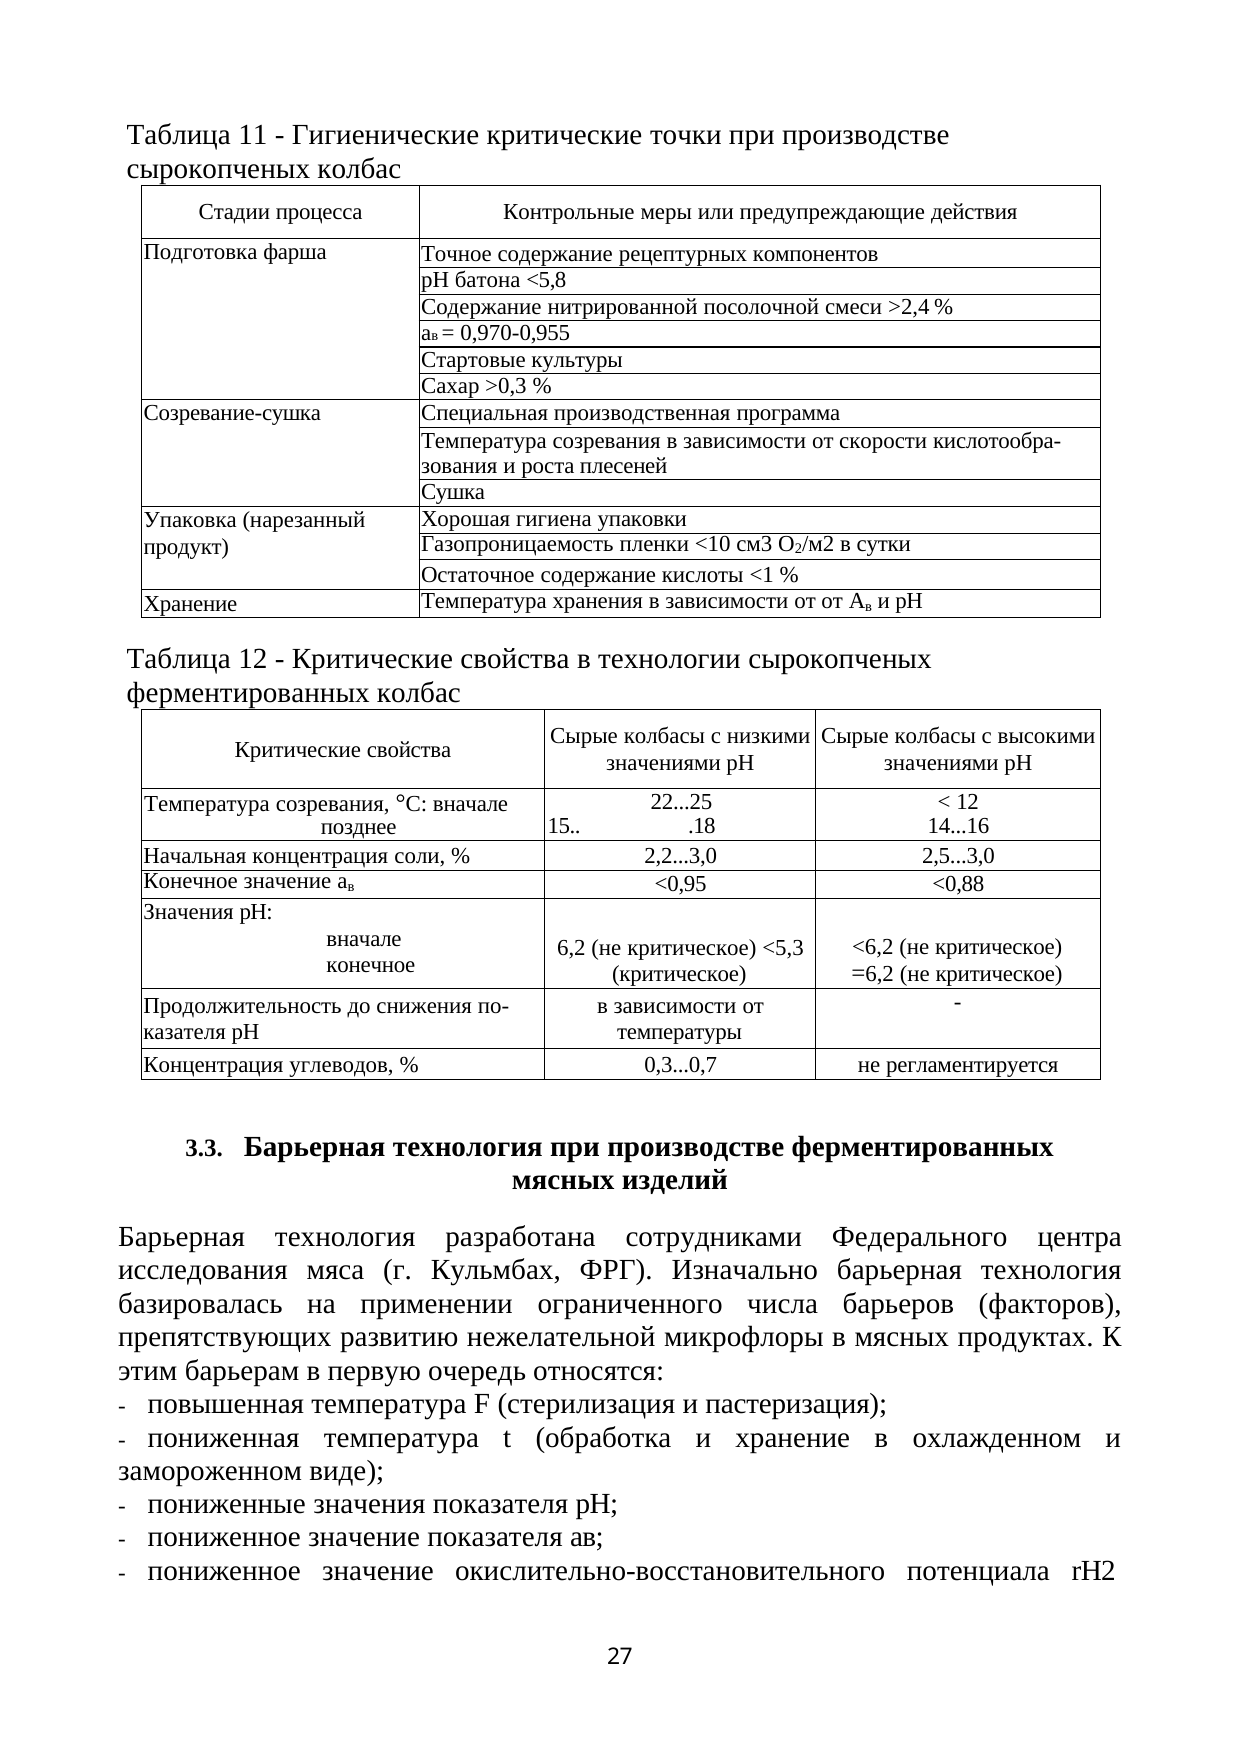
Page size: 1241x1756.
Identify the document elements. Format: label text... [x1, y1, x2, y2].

list пониженное значение показателя ав; [118, 1520, 1146, 1553]
list пониженная температура t (обработка и хранение в охлажденном и замороженном виде); [118, 1420, 1122, 1487]
table_cell Подготовка фарша [142, 239, 419, 399]
table_cell Сахар >0,3 % [420, 374, 1100, 399]
table_cell Хранение [142, 590, 419, 617]
table_cell рН батона <5,8 [420, 268, 1100, 294]
table_cell 2,2...3,0 [545, 841, 815, 870]
table_cell < 12 14...16 [816, 789, 1100, 840]
list пониженное значение окислительно-восстановительного потенциала rH2 [118, 1553, 1146, 1587]
table_cell 2,5...3,0 [816, 841, 1100, 870]
table_cell Сушка [420, 480, 1100, 506]
table_cell Концентрация углеводов, % [142, 1049, 544, 1079]
table_cell 6,2 (не критическое) <5,3 (критическое) [545, 899, 815, 988]
table_cell Газопроницаемость пленки <10 см3 О2/м2 в сутки [420, 534, 1100, 559]
table_cell Стартовые культуры [420, 348, 1100, 373]
text Барьерная технология разработана сотрудниками Федерального центра исследования мяса (г. Кульмбах, ФРГ). Изначально барьерная технология базировалась на применении ограниченного числа барьеров (факторов), препятствующих развитию нежелательной микрофлоры в мясных продуктах. К этим барьерам в первую очередь относятся: [118, 1219, 1122, 1386]
table_cell Созревание-сушка [142, 400, 419, 506]
table_cell не регламентируется [816, 1049, 1100, 1079]
table_cell Специальная производственная программа [420, 400, 1100, 427]
table_header Сырые колбасы с высокими значениями рН [816, 710, 1100, 787]
table_header Контрольные меры или предупреждающие действия [420, 186, 1100, 238]
text Таблица 11 - Гигиенические критические точки при производстве сырокопченых колбас [126, 117, 1093, 184]
table_header Критические свойства [142, 710, 544, 787]
list пониженные значения показателя рН; [118, 1487, 1146, 1520]
table_cell Хорошая гигиена упаковки [420, 507, 1100, 533]
text Таблица 12 - Критические свойства в технологии сырокопченых ферментированных колбас [126, 641, 1146, 708]
table_cell Точное содержание рецептурных компонентов [420, 239, 1100, 267]
table_cell Температура созревания в зависимости от скорости кислотообра- зования и роста плесеней [420, 428, 1100, 479]
table_cell ав = 0,970-0,955 [420, 321, 1100, 346]
table_cell Остаточное содержание кислоты <1 % [420, 560, 1100, 589]
table_cell Содержание нитрированной посолочной смеси >2,4 % [420, 295, 1100, 320]
table_cell Конечное значение ав [142, 871, 544, 898]
table_cell Температура хранения в зависимости от от Ав и рН [420, 590, 1100, 617]
subtitle Барьерная технология при производстве ферментированных мясных изделий [185, 1130, 1054, 1196]
list повышенная температура F (стерилизация и пастеризация); [118, 1386, 1146, 1420]
table_cell Значения рН: вначале конечное [142, 899, 544, 988]
table_cell <6,2 (не критическое) =6,2 (не критическое) [816, 899, 1100, 988]
table_cell Упаковка (нарезанный продукт) [142, 507, 419, 589]
table_cell Начальная концентрация соли, % [142, 841, 544, 870]
table_cell 22...25 15.. .18 [545, 789, 815, 840]
table_cell <0,95 [545, 871, 815, 898]
table_cell 0,3...0,7 [545, 1049, 815, 1079]
table_cell <0,88 [816, 871, 1100, 898]
table_cell - [816, 989, 1100, 1048]
table_header Сырые колбасы с низкими значениями рН [545, 710, 815, 787]
table_cell Температура созревания, °С: вначале позднее [142, 789, 544, 840]
table_header Стадии процесса [142, 186, 419, 238]
table_cell в зависимости от температуры [545, 989, 815, 1048]
table_cell Продолжительность до снижения по- казателя рН [142, 989, 544, 1048]
